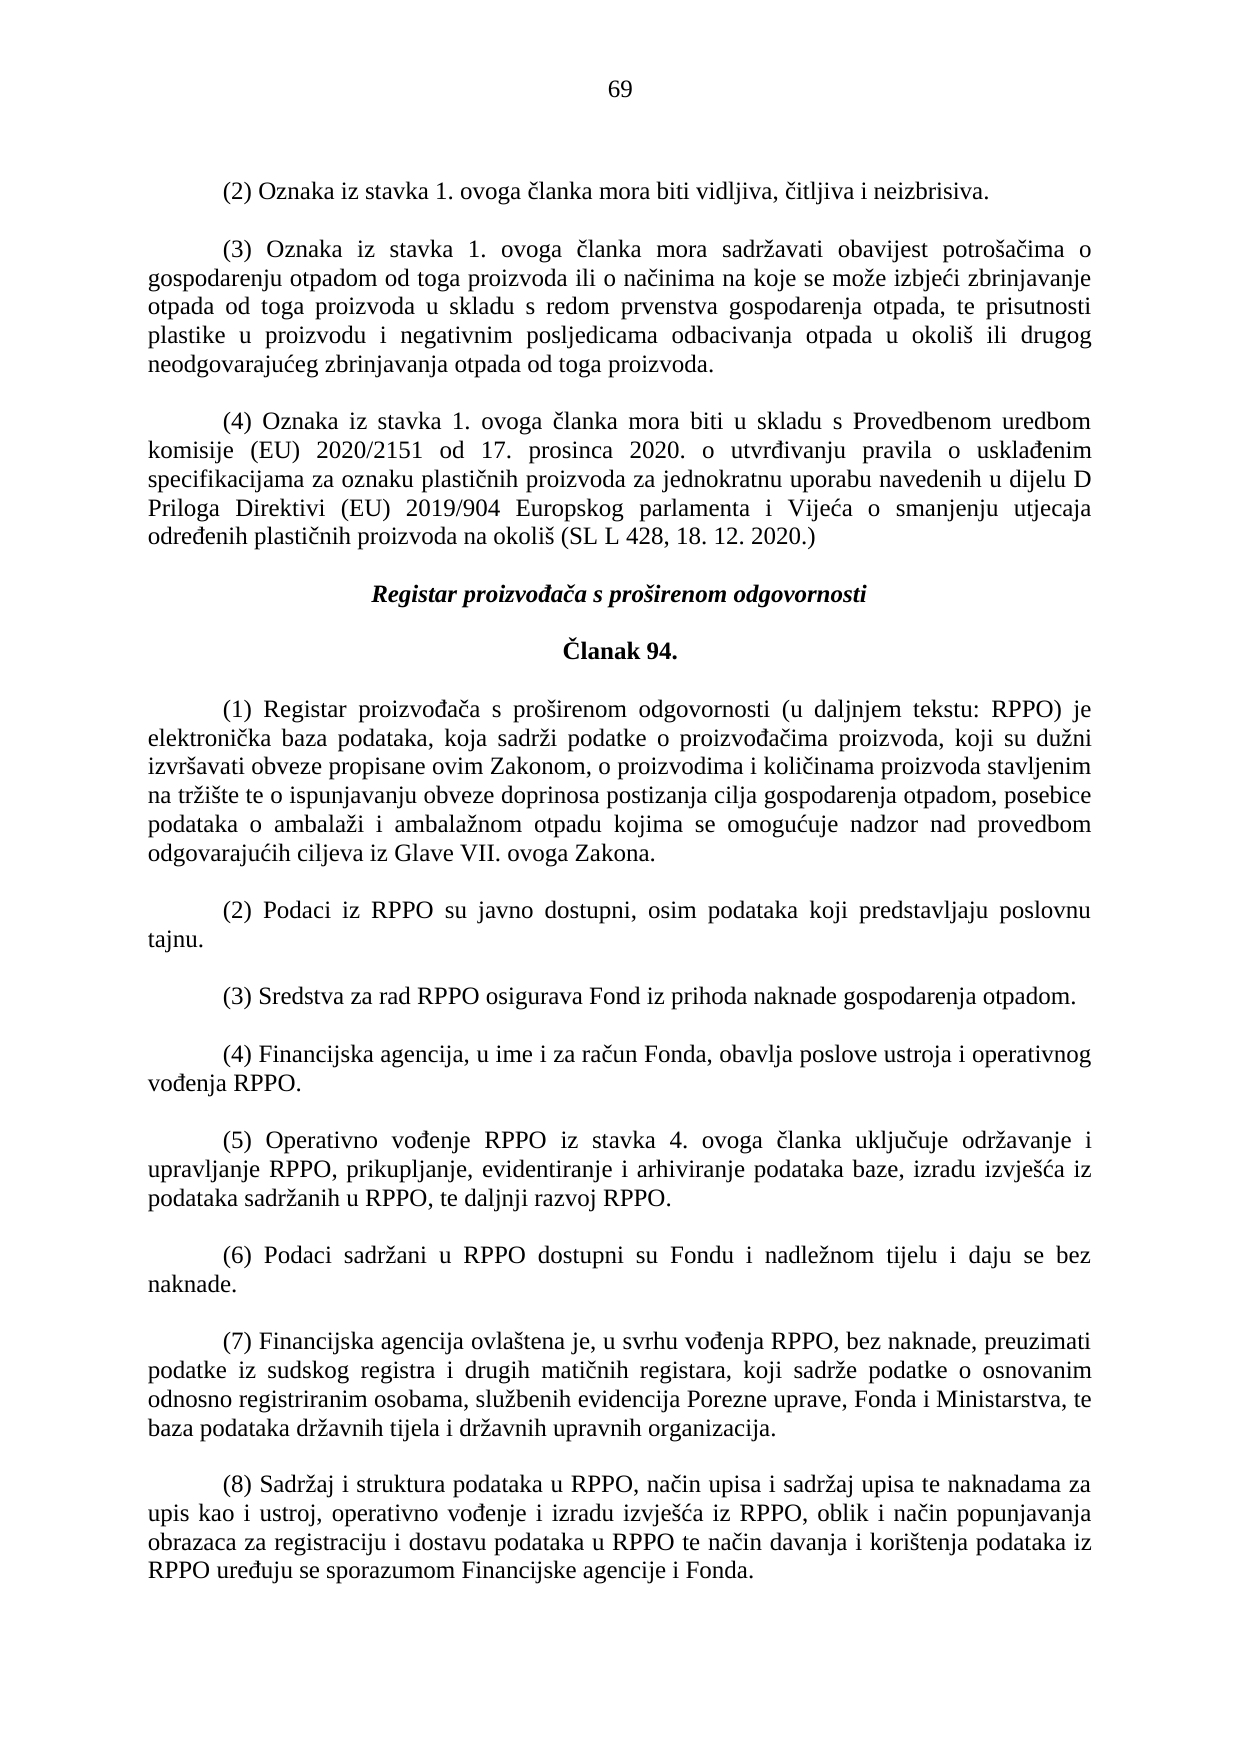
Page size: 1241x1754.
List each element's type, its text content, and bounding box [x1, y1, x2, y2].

text (1) Registar proizvođača s proširenom odgovornosti (u daljnjem tekstu: RPPO) je elektronička baza podataka, koja sadrži podatke o proizvođačima proizvoda, koji su dužni izvršavati obveze propisane ovim Zakonom, o proizvodima i količinama proizvoda stavljenim na tržište te o ispunjavanju obveze doprinosa postizanja cilja gospodarenja otpadom, posebice podataka o ambalaži i ambalažnom otpadu kojima se omogućuje nadzor nad provedbom odgovarajućih ciljeva iz Glave VII. ovoga Zakona. [148, 694, 1093, 866]
text (3) Oznaka iz stavka 1. ovoga članka mora sadržavati obavijest potrošačima o gospodarenju otpadom od toga proizvoda ili o načinima na koje se može izbjeći zbrinjavanje otpada od toga proizvoda u skladu s redom prvenstva gospodarenja otpada, te prisutnosti plastike u proizvodu i negativnim posljedicama odbacivanja otpada u okoliš ili drugog neodgovarajućeg zbrinjavanja otpada od toga proizvoda. [148, 234, 1093, 378]
text (2) Podaci iz RPPO su javno dostupni, osim podataka koji predstavljaju poslovnu tajnu. [148, 895, 1093, 953]
text (5) Operativno vođenje RPPO iz stavka 4. ovoga članka uključuje održavanje i upravljanje RPPO, prikupljanje, evidentiranje i arhiviranje podataka baze, izradu izvješća iz podataka sadržanih u RPPO, te daljnji razvoj RPPO. [148, 1125, 1093, 1211]
text (6) Podaci sadržani u RPPO dostupni su Fondu i nadležnom tijelu i daju se bez naknade. [148, 1240, 1093, 1298]
text (3) Sredstva za rad RPPO osigurava Fond iz prihoda naknade gospodarenja otpadom. [148, 981, 1093, 1010]
text (8) Sadržaj i struktura podataka u RPPO, način upisa i sadržaj upisa te naknadama za upis kao i ustroj, operativno vođenje i izradu izvješća iz RPPO, oblik i način popunjavanja obrazaca za registraciju i dostavu podataka u RPPO te način davanja i korištenja podataka iz RPPO uređuju se sporazumom Financijske agencije i Fonda. [148, 1469, 1093, 1584]
text Članak 94. [148, 636, 1093, 665]
text (2) Oznaka iz stavka 1. ovoga članka mora biti vidljiva, čitljiva i neizbrisiva. [148, 176, 1093, 205]
text (4) Oznaka iz stavka 1. ovoga članka mora biti u skladu s Provedbenom uredbom komisije (EU) 2020/2151 оd 17. prosinca 2020. o utvrđivanju pravila o usklađenim specifikacijama za oznaku plastičnih proizvoda za jednokratnu uporabu navedenih u dijelu D Priloga Direktivi (EU) 2019/904 Europskog parlamenta i Vijeća o smanjenju utjecaja određenih plastičnih proizvoda na okoliš (SL L 428, 18. 12. 2020.) [148, 406, 1093, 550]
text (4) Financijska agencija, u ime i za račun Fonda, obavlja poslove ustroja i operativnog vođenja RPPO. [148, 1039, 1093, 1096]
text (7) Financijska agencija ovlaštena je, u svrhu vođenja RPPO, bez naknade, preuzimati podatke iz sudskog registra i drugih matičnih registara, koji sadrže podatke o osnovanim odnosno registriranim osobama, službenih evidencija Porezne uprave, Fonda i Ministarstva, te baza podataka državnih tijela i državnih upravnih organizacija. [148, 1326, 1093, 1441]
text Registar proizvođača s proširenom odgovornosti [148, 579, 1093, 608]
